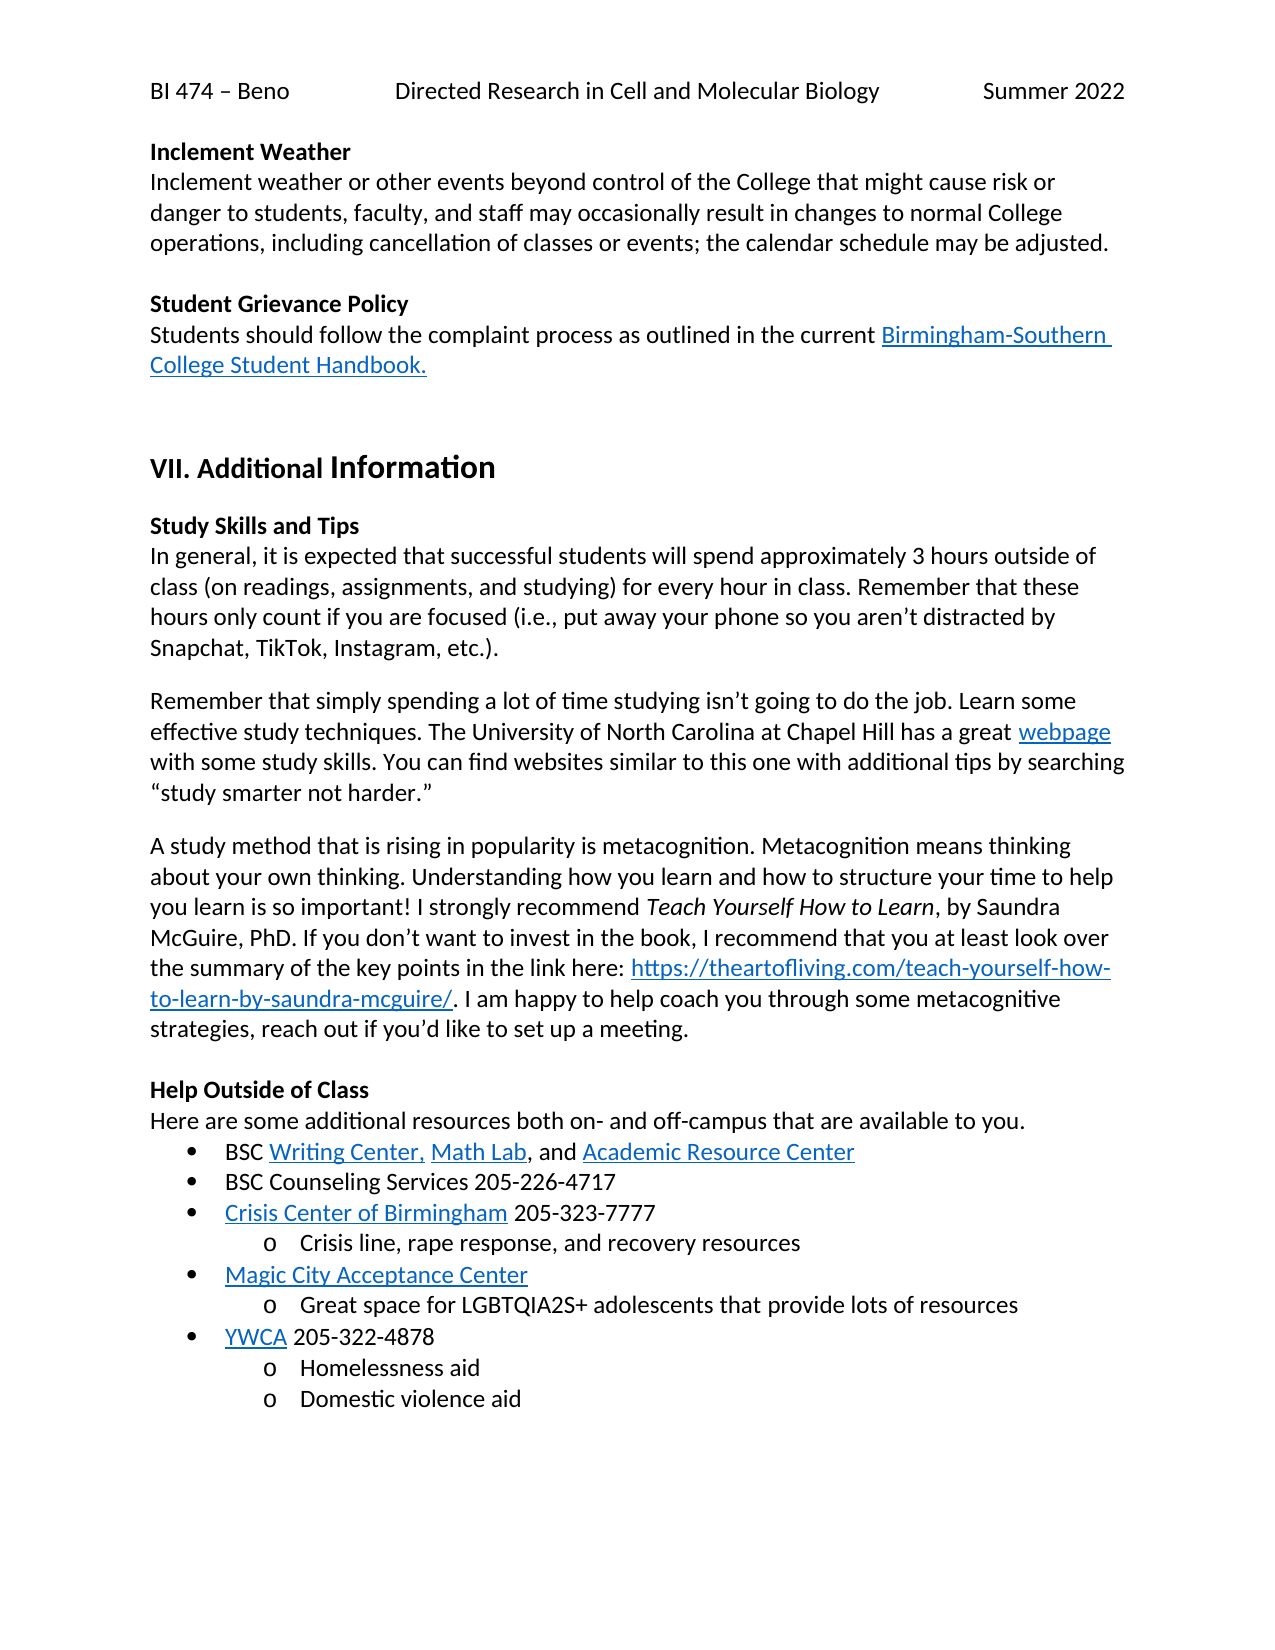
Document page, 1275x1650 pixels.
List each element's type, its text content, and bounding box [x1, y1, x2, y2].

list Great space for LGBTQIA2S+ adolescents that provide lots of resources [262, 1289, 1125, 1321]
list YWCA 205-322-4878 [187, 1321, 1125, 1352]
text Inclement weather or other events beyond control of the College that might cause risk or danger to students, faculty, and staff may occasionally result in changes to normal College operations, including cancellation of classes or events; the calendar schedule may be adjusted. [150, 167, 1125, 258]
text Study Skills and Tips [150, 510, 1125, 541]
text VII. Additional Information [150, 446, 1125, 487]
list BSC Counseling Services 205-226-4717 [187, 1166, 1125, 1197]
list BSC Writing Center, Math Lab, and Academic Resource Center [187, 1136, 1125, 1166]
text A study method that is rising in popularity is metacognition. Metacognition means thinking about your own thinking. Understanding how you learn and how to structure your time to help you learn is so important! I strongly recommend Teach Yourself How to Learn, by Saundra McGuire, PhD. If you don’t want to invest in the book, I recommend that you at least look over the summary of the key points in the link here: https://theartofliving.com/teach-yourself-how-to-learn-by-saundra-mcguire/. I am happy to help coach you through some metacognitive strategies, reach out if you’d like to set up a meeting. [150, 831, 1125, 1044]
text Remember that simply spending a lot of time studying isn’t going to do the job. Learn some effective study techniques. The University of North Carolina at Chapel Hill has a great webpage with some study skills. You can find websites similar to this one with additional tips by searching “study smarter not harder.” [150, 686, 1125, 808]
text Student Grievance Policy [150, 289, 1125, 319]
list Magic City Acceptance Center [187, 1259, 1125, 1289]
text Here are some additional resources both on- and off-campus that are available to you. [150, 1105, 1125, 1136]
list Crisis Center of Birmingham 205-323-7777 [187, 1197, 1125, 1227]
text Inclement Weather [150, 136, 1125, 167]
text Students should follow the complaint process as outlined in the current Birmingham-Southern College Student Handbook. [150, 319, 1125, 380]
list Homelessness aid [262, 1352, 1125, 1384]
text Help Outside of Class [150, 1075, 1125, 1105]
list Domestic violence aid [262, 1384, 1125, 1415]
list Crisis line, rape response, and recovery resources [262, 1227, 1125, 1259]
text In general, it is expected that successful students will spend approximately 3 hours outside of class (on readings, assignments, and studying) for every hour in class. Remember that these hours only count if you are focused (i.e., put away your phone so you aren’t distracted by Snapchat, TikTok, Instagram, etc.). [150, 541, 1125, 663]
